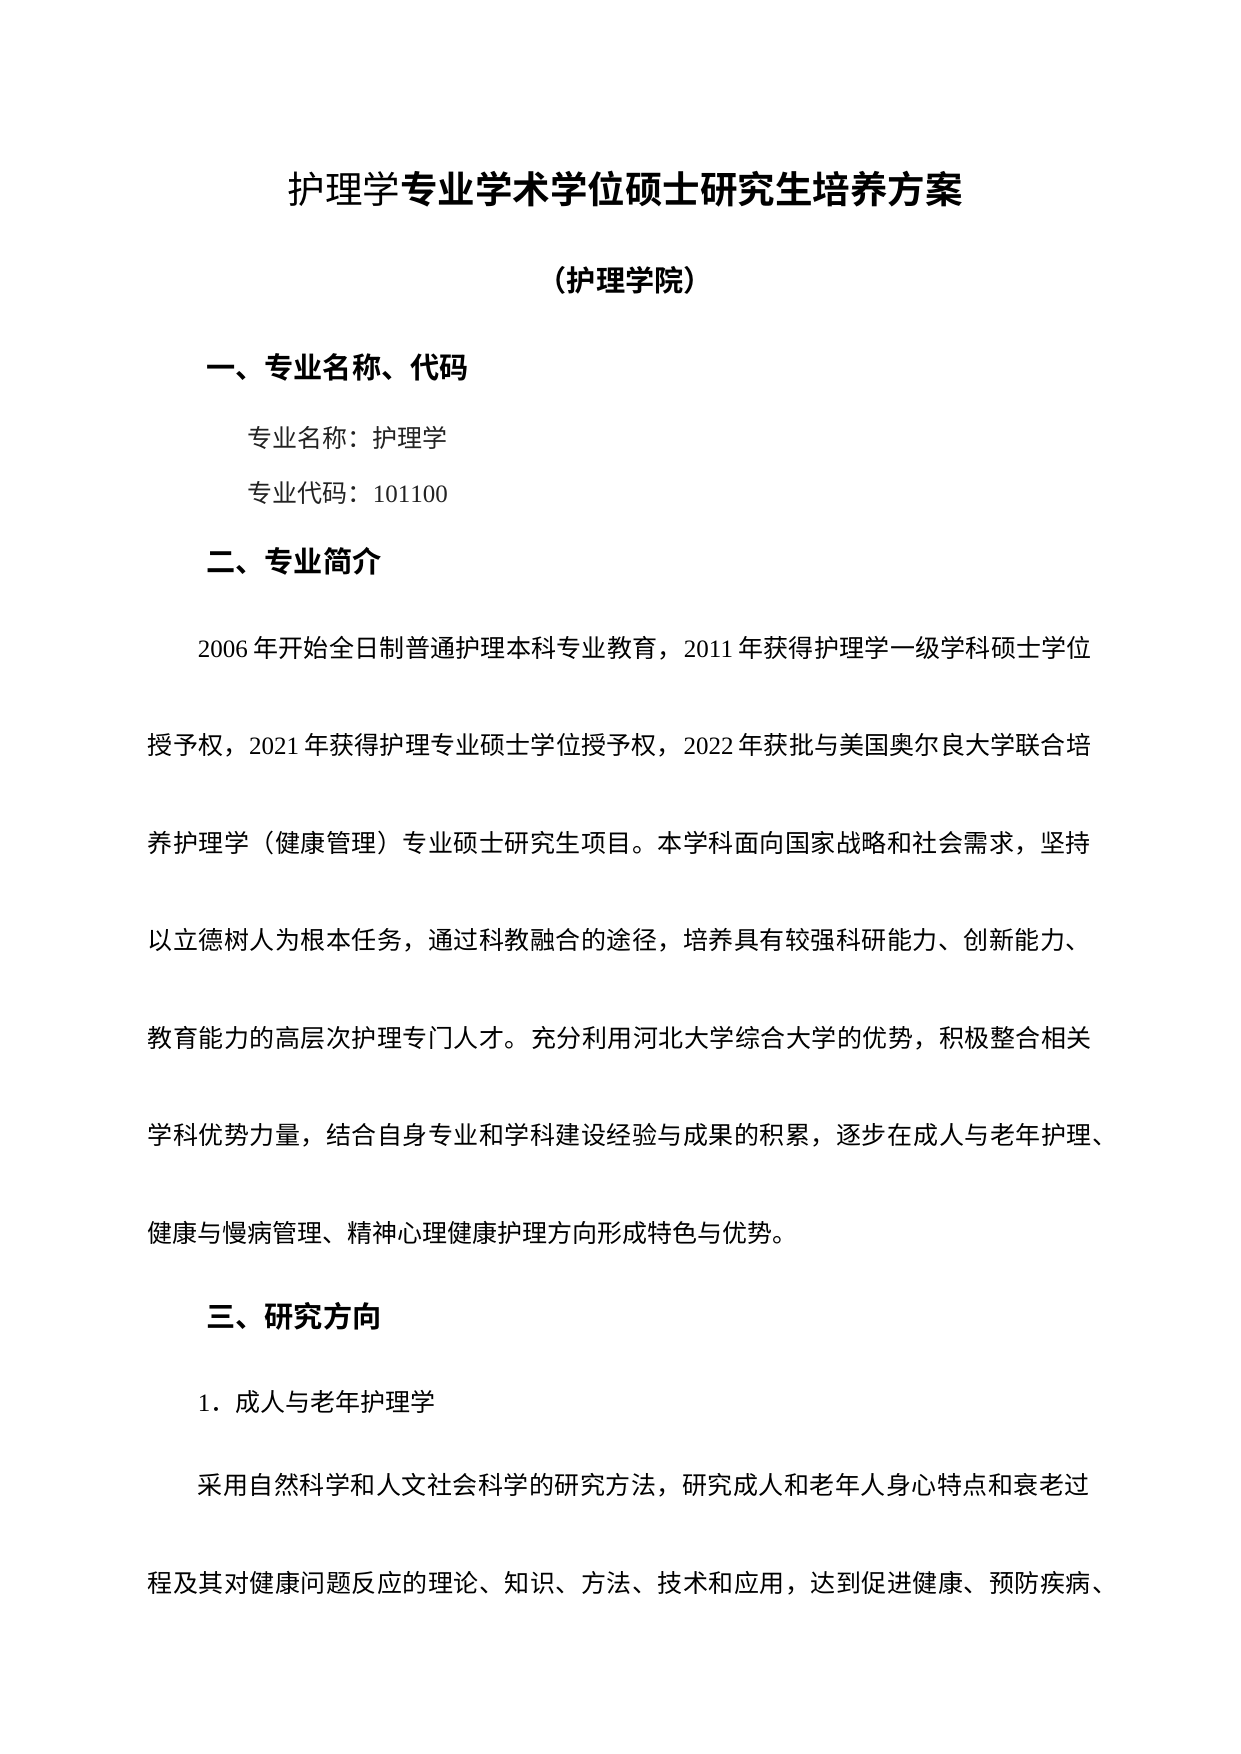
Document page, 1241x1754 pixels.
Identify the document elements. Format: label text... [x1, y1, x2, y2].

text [148, 1451, 1092, 1614]
text 三、研究方向 [148, 1282, 1092, 1347]
text 2006年开始全日制普通护理本科专业教育，2011年获得护理学一级学科硕士学位授予权，2021年获得护理专业硕士学位授予权，2022年获批与美国奥尔良大学联合培养护理学（健康管理）专业硕士研究生项目。本学科面向国家战略和社会需求，坚持以立德树人为根本任务，通过科教融合的途径，培养具有较强科研能力、创新能力、教育能力的高层次护理专门人才。充分利用河北大学综合大学的优势，积极整合相关学科优势力量，结合自身专业和学科建设经验与成果的积累，逐步在成人与老年护理、健康与慢病管理、精神心理健康护理方向形成特色与优势。 [148, 614, 1092, 1264]
text 专业代码：101100 [148, 473, 1092, 509]
text （护理学院） [181, 247, 1069, 312]
text 专业名称：护理学 [148, 419, 1092, 455]
text 1．成人与老年护理学 [148, 1368, 1092, 1433]
text 护理学专业学术学位硕士研究生培养方案 [181, 154, 1069, 219]
text 二、专业简介 [148, 528, 1092, 593]
text 一、专业名称、代码 [148, 333, 1092, 398]
